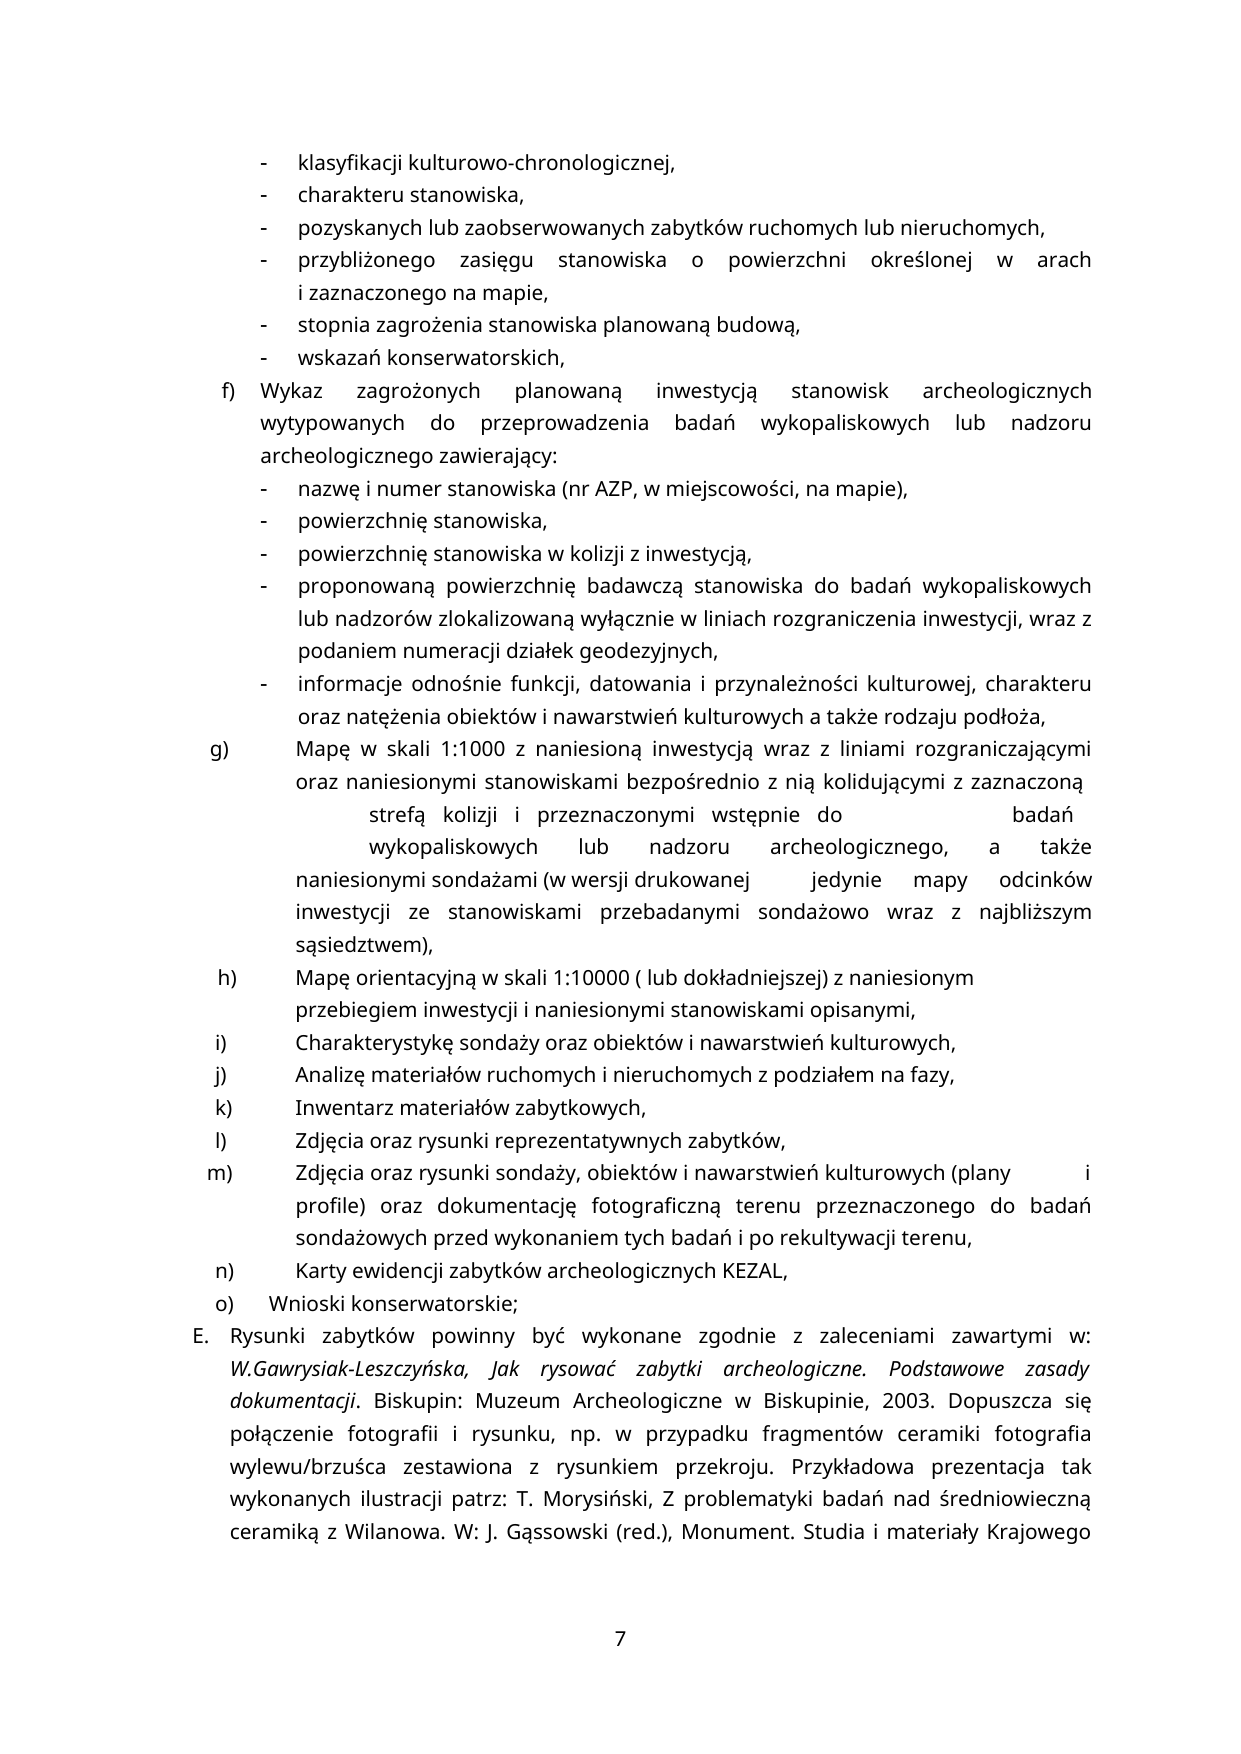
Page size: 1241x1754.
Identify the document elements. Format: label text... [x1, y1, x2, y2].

list charakteru stanowiska, [260, 180, 1093, 209]
list wskazań konserwatorskich, [260, 343, 1093, 372]
list pozyskanych lub zaobserwowanych zabytków ruchomych lub nieruchomych, [260, 213, 1093, 241]
text h) Mapę orientacyjną w skali 1:10000 ( lub dokładniejszej) z naniesionym przebiegiem inwestycji i naniesionymi stanowiskami opisanymi, [192, 963, 1093, 1024]
text f) Wykaz zagrożonych planowaną inwestycją stanowisk archeologicznych wytypowanych do przeprowadzenia badań wykopaliskowych lub nadzoru archeologicznego zawierający: [221, 376, 1093, 469]
text j) Analizę materiałów ruchomych i nieruchomych z podziałem na fazy, [148, 1061, 1093, 1089]
list informacje odnośnie funkcji, datowania i przynależności kulturowej, charakteru oraz natężenia obiektów i nawarstwień kulturowych a także rodzaju podłoża, [260, 669, 1093, 730]
text i) Charakterystykę sondaży oraz obiektów i nawarstwień kulturowych, [148, 1028, 1093, 1056]
list stopnia zagrożenia stanowiska planowaną budową, [260, 311, 1093, 339]
list przybliżonego zasięgu stanowiska o powierzchni określonej w arach i zaznaczonego na mapie, [260, 245, 1093, 306]
list klasyfikacji kulturowo-chronologicznej, [260, 148, 1093, 176]
text l) Zdjęcia oraz rysunki reprezentatywnych zabytków, [148, 1126, 1093, 1154]
list powierzchnię stanowiska w kolizji z inwestycją, [260, 539, 1093, 567]
text n) Karty ewidencji zabytków archeologicznych KEZAL, [148, 1256, 1093, 1284]
list proponowaną powierzchnię badawczą stanowiska do badań wykopaliskowych lub nadzorów zlokalizowaną wyłącznie w liniach rozgraniczenia inwestycji, wraz z podaniem numeracji działek geodezyjnych, [260, 571, 1093, 665]
text m) Zdjęcia oraz rysunki sondaży, obiektów i nawarstwień kulturowych (plany i profile) oraz dokumentację fotograficzną terenu przeznaczonego do badań sondażowych przed wykonaniem tych badań i po rekultywacji terenu, [207, 1158, 1093, 1252]
list nazwę i numer stanowiska (nr AZP, w miejscowości, na mapie), [260, 474, 1093, 502]
list powierzchnię stanowiska, [260, 506, 1093, 535]
text k) Inwentarz materiałów zabytkowych, [148, 1093, 1093, 1122]
text o) Wnioski konserwatorskie; [148, 1289, 1093, 1317]
text g) Mapę w skali 1:1000 z naniesioną inwestycją wraz z liniami rozgraniczającymi oraz naniesionymi stanowiskami bezpośrednio z nią kolidującymi z zaznaczoną strefą kolizji i przeznaczonymi wstępnie do badań wykopaliskowych lub nadzoru archeologicznego, a także naniesionymi sondażami (w wersji drukowanej jedynie mapy odcinków inwestycji ze stanowiskami przebadanymi sondażowo wraz z najbliższym sąsiedztwem), [177, 734, 1093, 958]
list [192, 1321, 1093, 1545]
